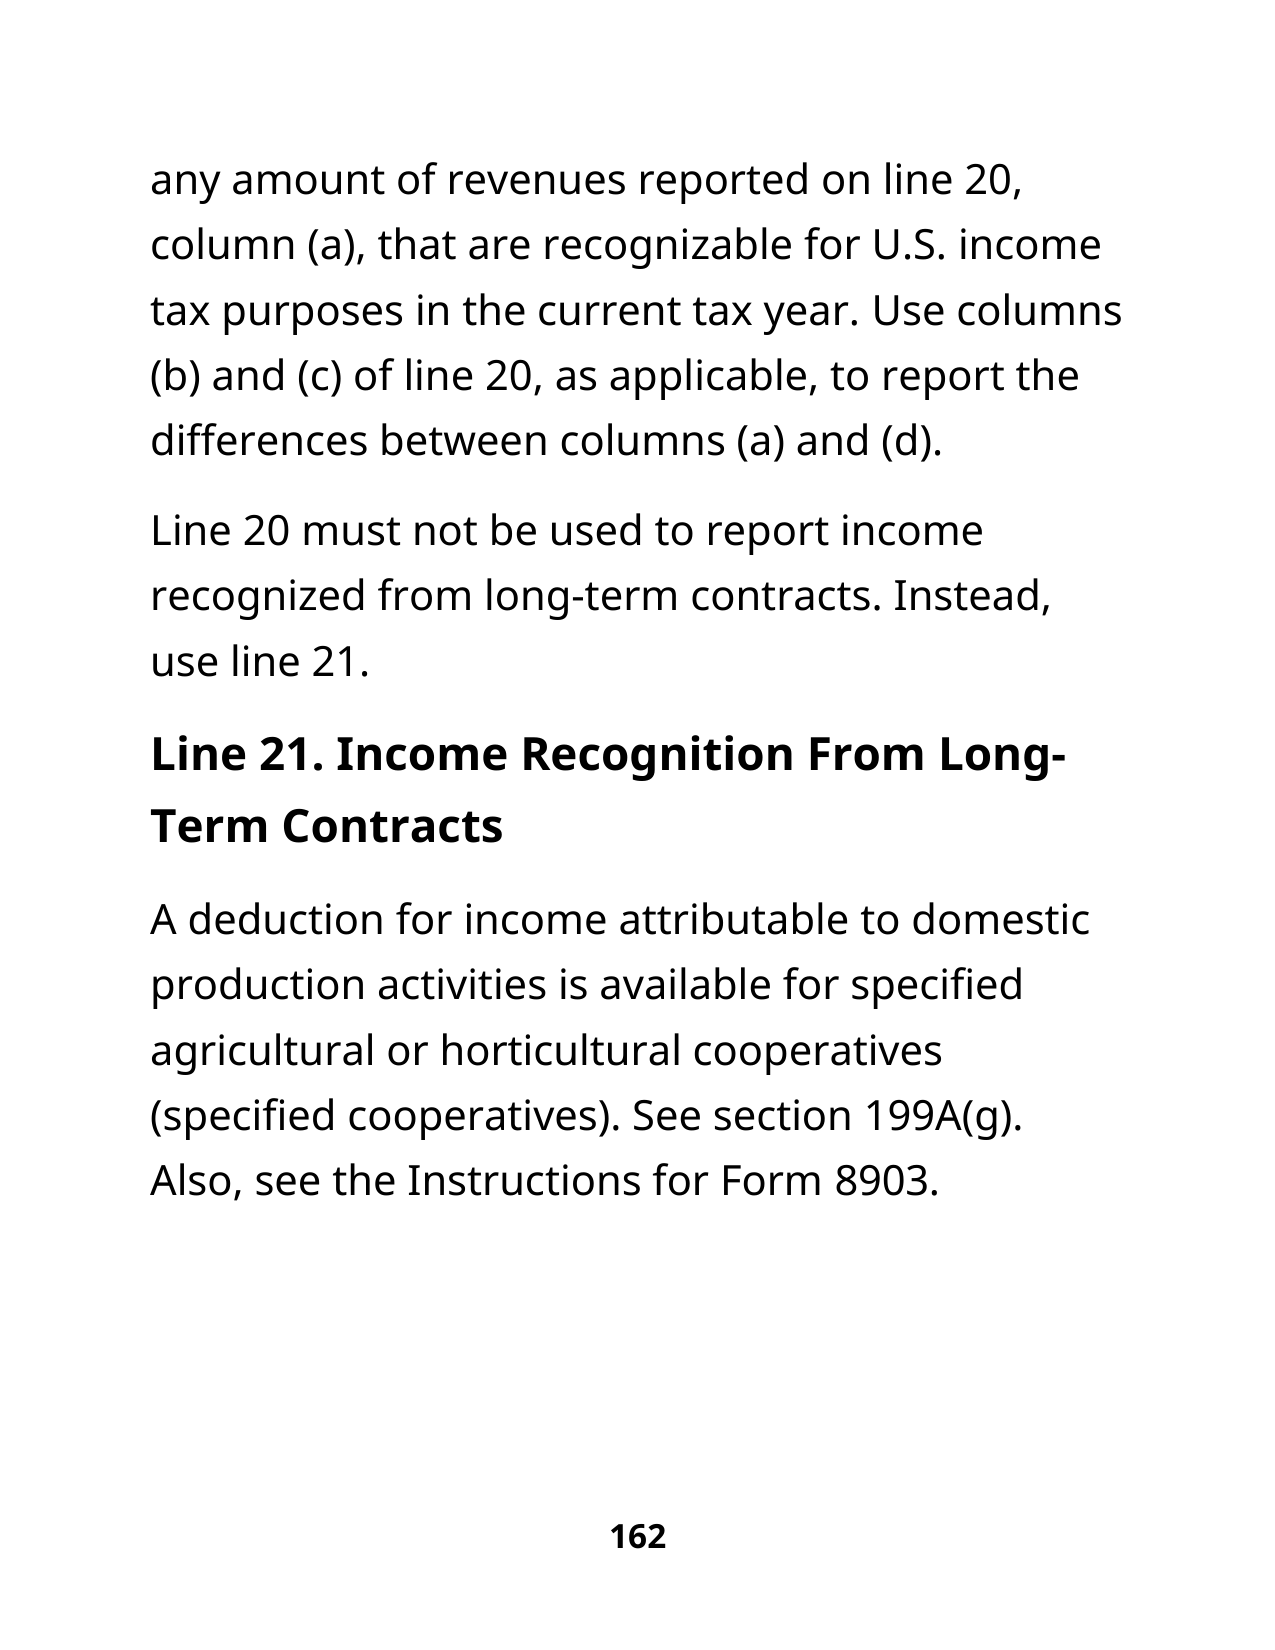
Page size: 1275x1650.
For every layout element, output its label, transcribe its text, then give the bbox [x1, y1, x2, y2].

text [150, 150, 1125, 468]
subtitle Line 21. Income Recognition From Long-Term Contracts [150, 722, 1125, 856]
text A deduction for income attributable to domestic production activities is available for specified agricultural or horticultural cooperatives (specified cooperatives). See section 199A(g). Also, see the Instructions for Form 8903. [150, 890, 1125, 1208]
text Line 20 must not be used to report income recognized from long-term contracts. Instead, use line 21. [150, 501, 1125, 688]
